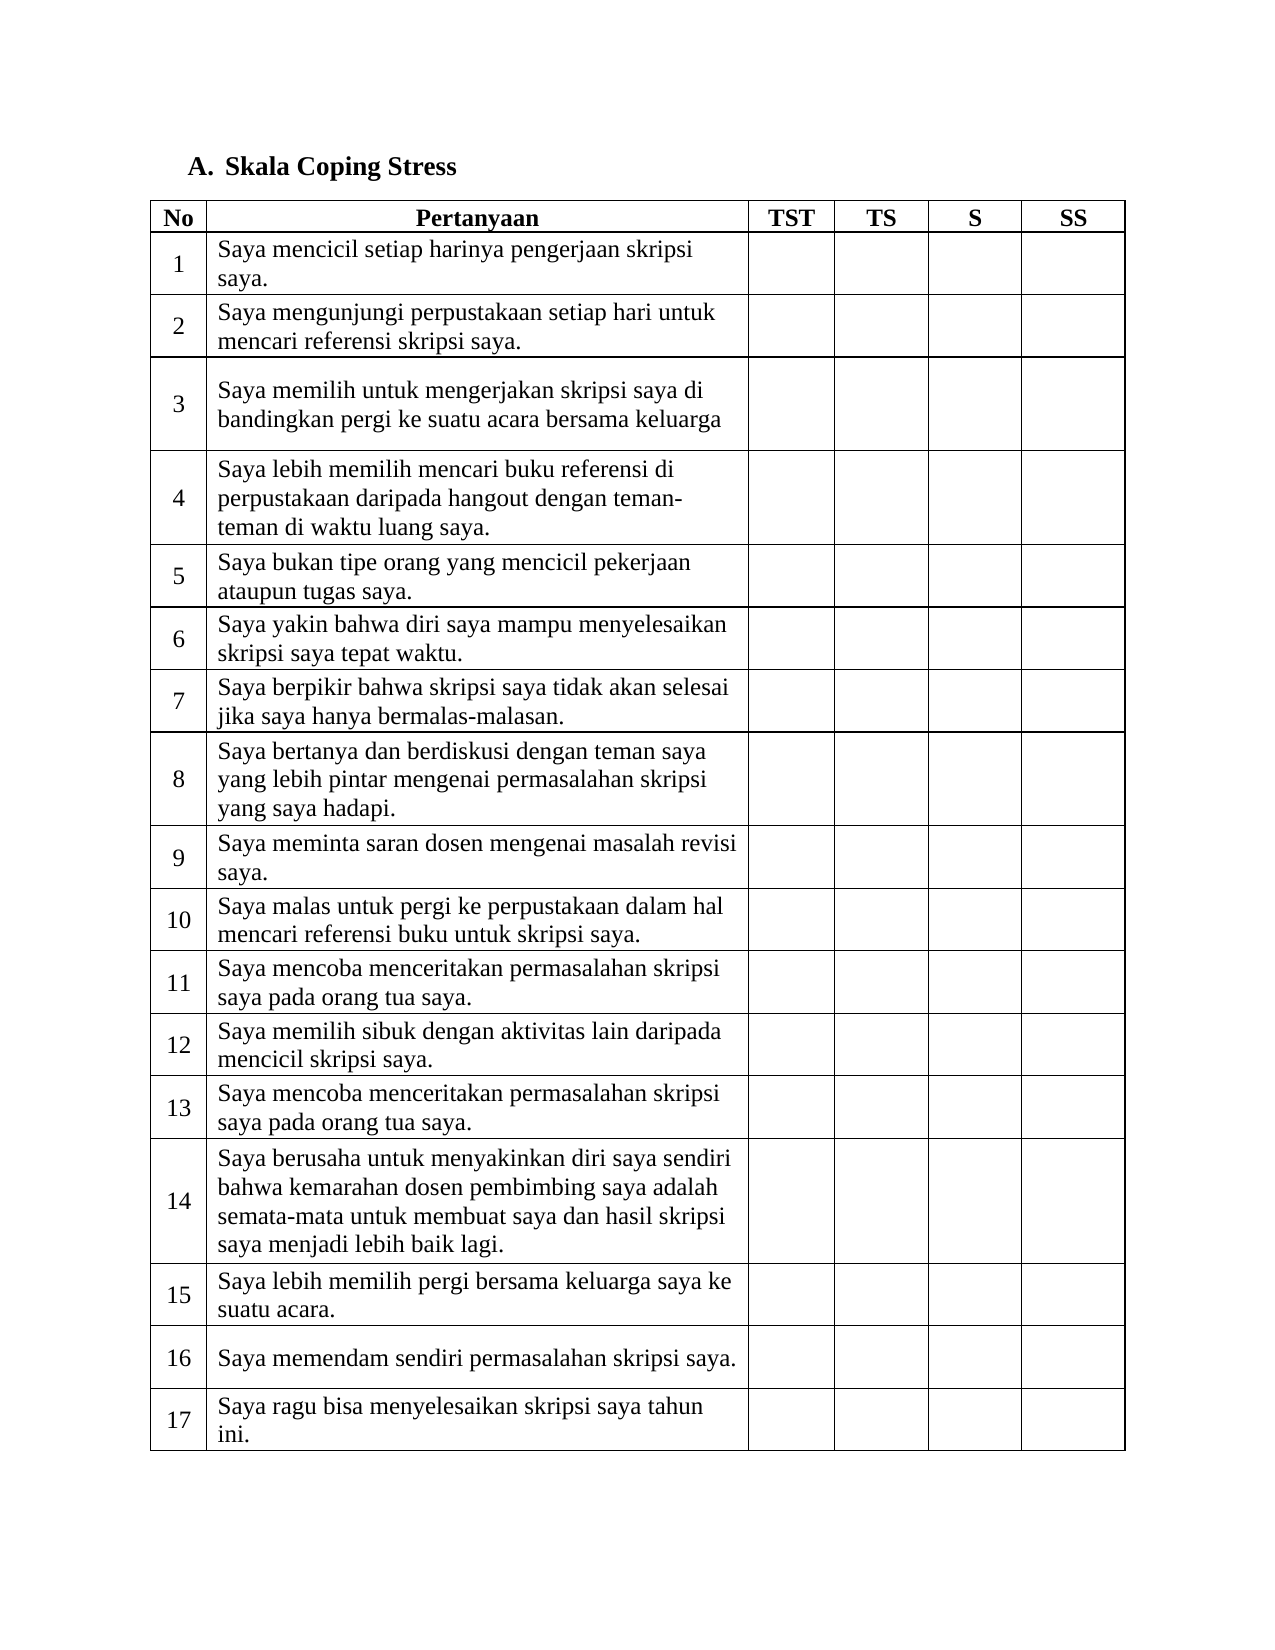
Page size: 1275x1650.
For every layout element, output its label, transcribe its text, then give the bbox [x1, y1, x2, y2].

table_cell [929, 1139, 1021, 1263]
table_cell 2 [151, 295, 206, 356]
table_cell Saya lebih memilih mencari buku referensi di perpustakaan daripada hangout dengan teman-teman di waktu luang saya. [207, 451, 748, 544]
table_cell 11 [151, 951, 206, 1013]
list Skala Coping Stress [187, 150, 1125, 181]
table_cell [835, 451, 928, 544]
table_cell 17 [151, 1389, 206, 1450]
table_cell [1022, 295, 1124, 356]
table_cell Saya memendam sendiri permasalahan skripsi saya. [207, 1326, 748, 1388]
table_cell [929, 295, 1021, 356]
table_cell 8 [151, 733, 206, 825]
table_cell [929, 1389, 1021, 1450]
table_cell [1022, 1389, 1124, 1450]
table_cell 15 [151, 1264, 206, 1325]
table_cell Saya ragu bisa menyelesaikan skripsi saya tahun ini. [207, 1389, 748, 1450]
table_cell [749, 1076, 834, 1138]
table_cell Saya malas untuk pergi ke perpustakaan dalam hal mencari referensi buku untuk skripsi saya. [207, 889, 748, 950]
table_cell [749, 733, 834, 825]
table_cell 9 [151, 826, 206, 888]
table_cell [749, 1014, 834, 1075]
table_cell [1022, 1014, 1124, 1075]
table_cell [1022, 1326, 1124, 1388]
table_cell [749, 451, 834, 544]
table_cell Saya lebih memilih pergi bersama keluarga saya ke suatu acara. [207, 1264, 748, 1325]
table_cell 3 [151, 358, 206, 450]
table_cell 5 [151, 545, 206, 606]
table_cell [1022, 1076, 1124, 1138]
table_cell 14 [151, 1139, 206, 1263]
table_cell [749, 1389, 834, 1450]
table_cell [1022, 951, 1124, 1013]
table_cell [929, 1264, 1021, 1325]
table_cell 7 [151, 670, 206, 731]
table_cell [749, 951, 834, 1013]
table_cell 13 [151, 1076, 206, 1138]
table_header TST [749, 201, 834, 231]
table_header TS [835, 201, 928, 231]
table_cell [929, 826, 1021, 888]
table_header No [151, 201, 206, 231]
table_cell 16 [151, 1326, 206, 1388]
table_cell Saya mencicil setiap harinya pengerjaan skripsi saya. [207, 233, 748, 294]
table_cell [749, 1326, 834, 1388]
table_cell Saya berpikir bahwa skripsi saya tidak akan selesai jika saya hanya bermalas-malasan. [207, 670, 748, 731]
table_cell [749, 545, 834, 606]
table_cell [1022, 358, 1124, 450]
table_cell 10 [151, 889, 206, 950]
table_cell [929, 451, 1021, 544]
table_cell Saya bukan tipe orang yang mencicil pekerjaan ataupun tugas saya. [207, 545, 748, 606]
table_cell [749, 826, 834, 888]
table_cell [749, 1264, 834, 1325]
table_cell [835, 826, 928, 888]
table_cell [835, 608, 928, 669]
table_cell [929, 733, 1021, 825]
table_cell [1022, 733, 1124, 825]
table_cell [929, 545, 1021, 606]
table_cell [835, 1264, 928, 1325]
table_cell Saya memilih untuk mengerjakan skripsi saya di bandingkan pergi ke suatu acara bersama keluarga [207, 358, 748, 450]
table_cell [835, 545, 928, 606]
table_cell [749, 1139, 834, 1263]
table_cell [749, 608, 834, 669]
table_cell 12 [151, 1014, 206, 1075]
table_cell [835, 670, 928, 731]
table_cell [749, 670, 834, 731]
table_cell [1022, 1264, 1124, 1325]
table_cell [929, 608, 1021, 669]
table_cell [929, 358, 1021, 450]
table_cell [835, 889, 928, 950]
table_cell [1022, 451, 1124, 544]
table_cell [1022, 233, 1124, 294]
table_header S [929, 201, 1021, 231]
table_cell [929, 889, 1021, 950]
table_cell [1022, 889, 1124, 950]
table_cell [929, 1076, 1021, 1138]
table_cell [835, 1389, 928, 1450]
table_cell Saya bertanya dan berdiskusi dengan teman saya yang lebih pintar mengenai permasalahan skripsi yang saya hadapi. [207, 733, 748, 825]
table_cell Saya mencoba menceritakan permasalahan skripsi saya pada orang tua saya. [207, 1076, 748, 1138]
table_cell [1022, 826, 1124, 888]
table_cell [929, 1326, 1021, 1388]
table_cell [749, 233, 834, 294]
table_cell [835, 1139, 928, 1263]
table_cell [835, 1076, 928, 1138]
table_cell [929, 233, 1021, 294]
table_cell Saya memilih sibuk dengan aktivitas lain daripada mencicil skripsi saya. [207, 1014, 748, 1075]
table_cell [835, 1014, 928, 1075]
table_cell Saya meminta saran dosen mengenai masalah revisi saya. [207, 826, 748, 888]
table_cell Saya mencoba menceritakan permasalahan skripsi saya pada orang tua saya. [207, 951, 748, 1013]
table_cell [749, 295, 834, 356]
table_cell [929, 951, 1021, 1013]
table_cell [835, 733, 928, 825]
table_cell [929, 1014, 1021, 1075]
table_cell [749, 889, 834, 950]
table_cell 4 [151, 451, 206, 544]
table_cell [835, 295, 928, 356]
table_cell [929, 670, 1021, 731]
table_cell [835, 1326, 928, 1388]
table_cell [835, 358, 928, 450]
table_cell Saya yakin bahwa diri saya mampu menyelesaikan skripsi saya tepat waktu. [207, 608, 748, 669]
table_cell 6 [151, 608, 206, 669]
table_cell [749, 358, 834, 450]
table_cell [1022, 1139, 1124, 1263]
table_cell 1 [151, 233, 206, 294]
table_cell [1022, 545, 1124, 606]
table_cell [1022, 608, 1124, 669]
table_header SS [1022, 201, 1124, 231]
table_header Pertanyaan [207, 201, 748, 231]
table_cell [835, 951, 928, 1013]
table_cell Saya mengunjungi perpustakaan setiap hari untuk mencari referensi skripsi saya. [207, 295, 748, 356]
table_cell Saya berusaha untuk menyakinkan diri saya sendiri bahwa kemarahan dosen pembimbing saya adalah semata-mata untuk membuat saya dan hasil skripsi saya menjadi lebih baik lagi. [207, 1139, 748, 1263]
table_cell [1022, 670, 1124, 731]
table_cell [835, 233, 928, 294]
